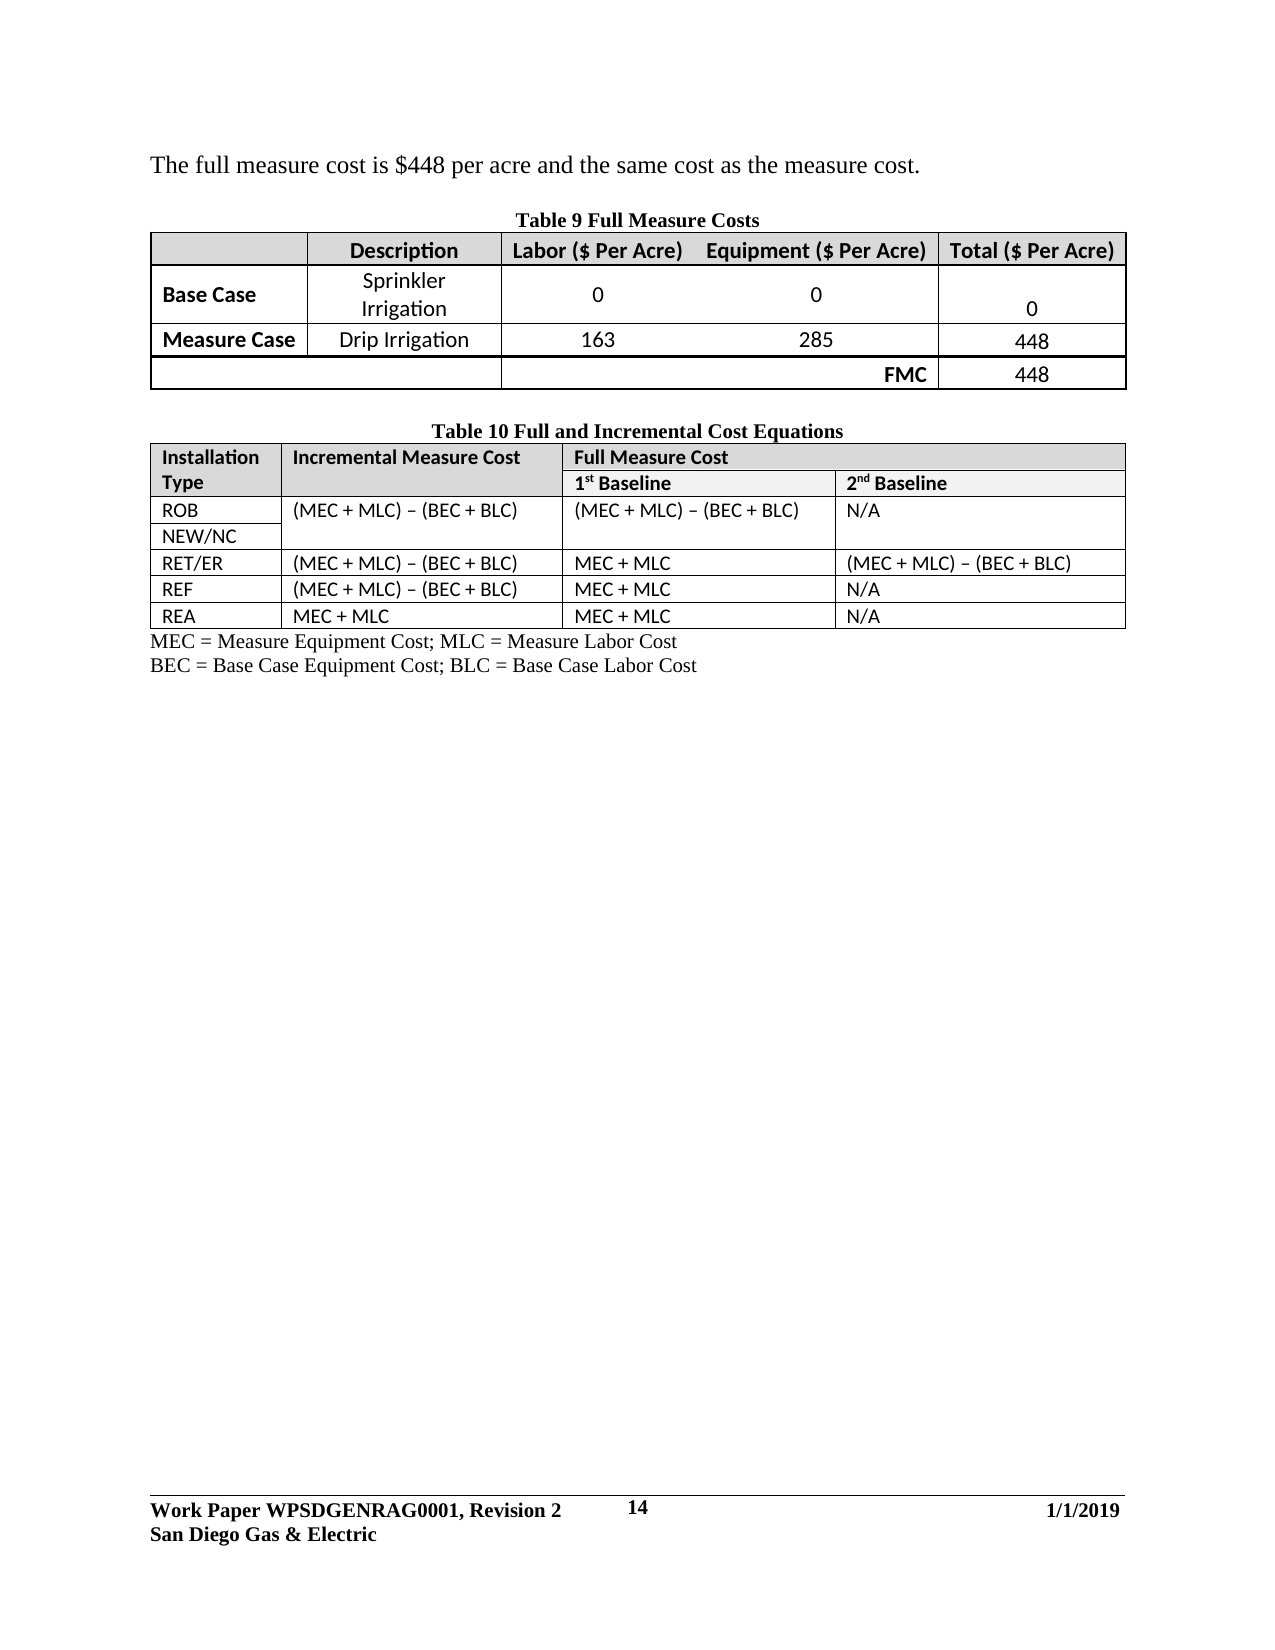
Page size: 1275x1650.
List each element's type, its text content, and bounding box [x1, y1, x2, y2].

table_cell N/A [836, 603, 1125, 628]
table_cell (MEC + MLC) – (BEC + BLC) [282, 550, 562, 575]
table_cell 2nd Baseline [836, 471, 1125, 496]
table_cell ROB [151, 497, 281, 522]
text MEC = Measure Equipment Cost; MLC = Measure Labor Cost [150, 629, 1125, 653]
table_cell RET/ER [151, 550, 281, 575]
text BEC = Base Case Equipment Cost; BLC = Base Case Labor Cost [150, 653, 1125, 677]
table_cell MEC + MLC [282, 603, 562, 628]
table_header Installation Type [151, 444, 281, 496]
table_cell [502, 358, 694, 388]
table_cell (MEC + MLC) – (BEC + BLC) [282, 497, 562, 549]
table_cell NEW/NC [151, 524, 281, 549]
table_cell [307, 358, 501, 388]
table_cell 448 [939, 358, 1125, 388]
table_cell 1st Baseline [563, 471, 835, 496]
table_cell REF [151, 576, 281, 602]
table_cell MEC + MLC [563, 550, 835, 575]
table_cell (MEC + MLC) – (BEC + BLC) [563, 497, 835, 549]
table_cell 0 [694, 266, 938, 322]
table_cell N/A [836, 576, 1125, 602]
table_cell [152, 358, 307, 388]
table_cell Base Case [152, 266, 307, 322]
table_cell REA [151, 603, 281, 628]
table_header Equipment ($ Per Acre) [694, 233, 938, 264]
table_header Description [308, 233, 501, 264]
table_cell 0 [939, 266, 1125, 322]
text The full measure cost is $448 per acre and the same cost as the measure cost. [150, 150, 1125, 179]
table_header Full Measure Cost [563, 444, 1125, 469]
table_cell Measure Case [152, 324, 307, 355]
table_cell 163 [502, 324, 694, 355]
text Table 9 Full Measure Costs [150, 207, 1125, 232]
table_header Incremental Measure Cost [282, 444, 562, 496]
table_cell FMC [694, 358, 938, 388]
table_header Total ($ Per Acre) [939, 233, 1125, 264]
table_cell Sprinkler Irrigation [308, 266, 501, 322]
text Table 10 Full and Incremental Cost Equations [150, 419, 1125, 443]
table_header [152, 233, 307, 264]
table_cell MEC + MLC [563, 576, 835, 602]
table_cell N/A [836, 497, 1125, 549]
table_cell 285 [694, 324, 938, 355]
table_cell MEC + MLC [563, 603, 835, 628]
table_cell 0 [502, 266, 694, 322]
table_cell (MEC + MLC) – (BEC + BLC) [282, 576, 562, 602]
table_header Labor ($ Per Acre) [502, 233, 694, 264]
table_cell 448 [939, 324, 1125, 355]
table_cell (MEC + MLC) – (BEC + BLC) [836, 550, 1125, 575]
table_cell Drip Irrigation [308, 324, 501, 355]
